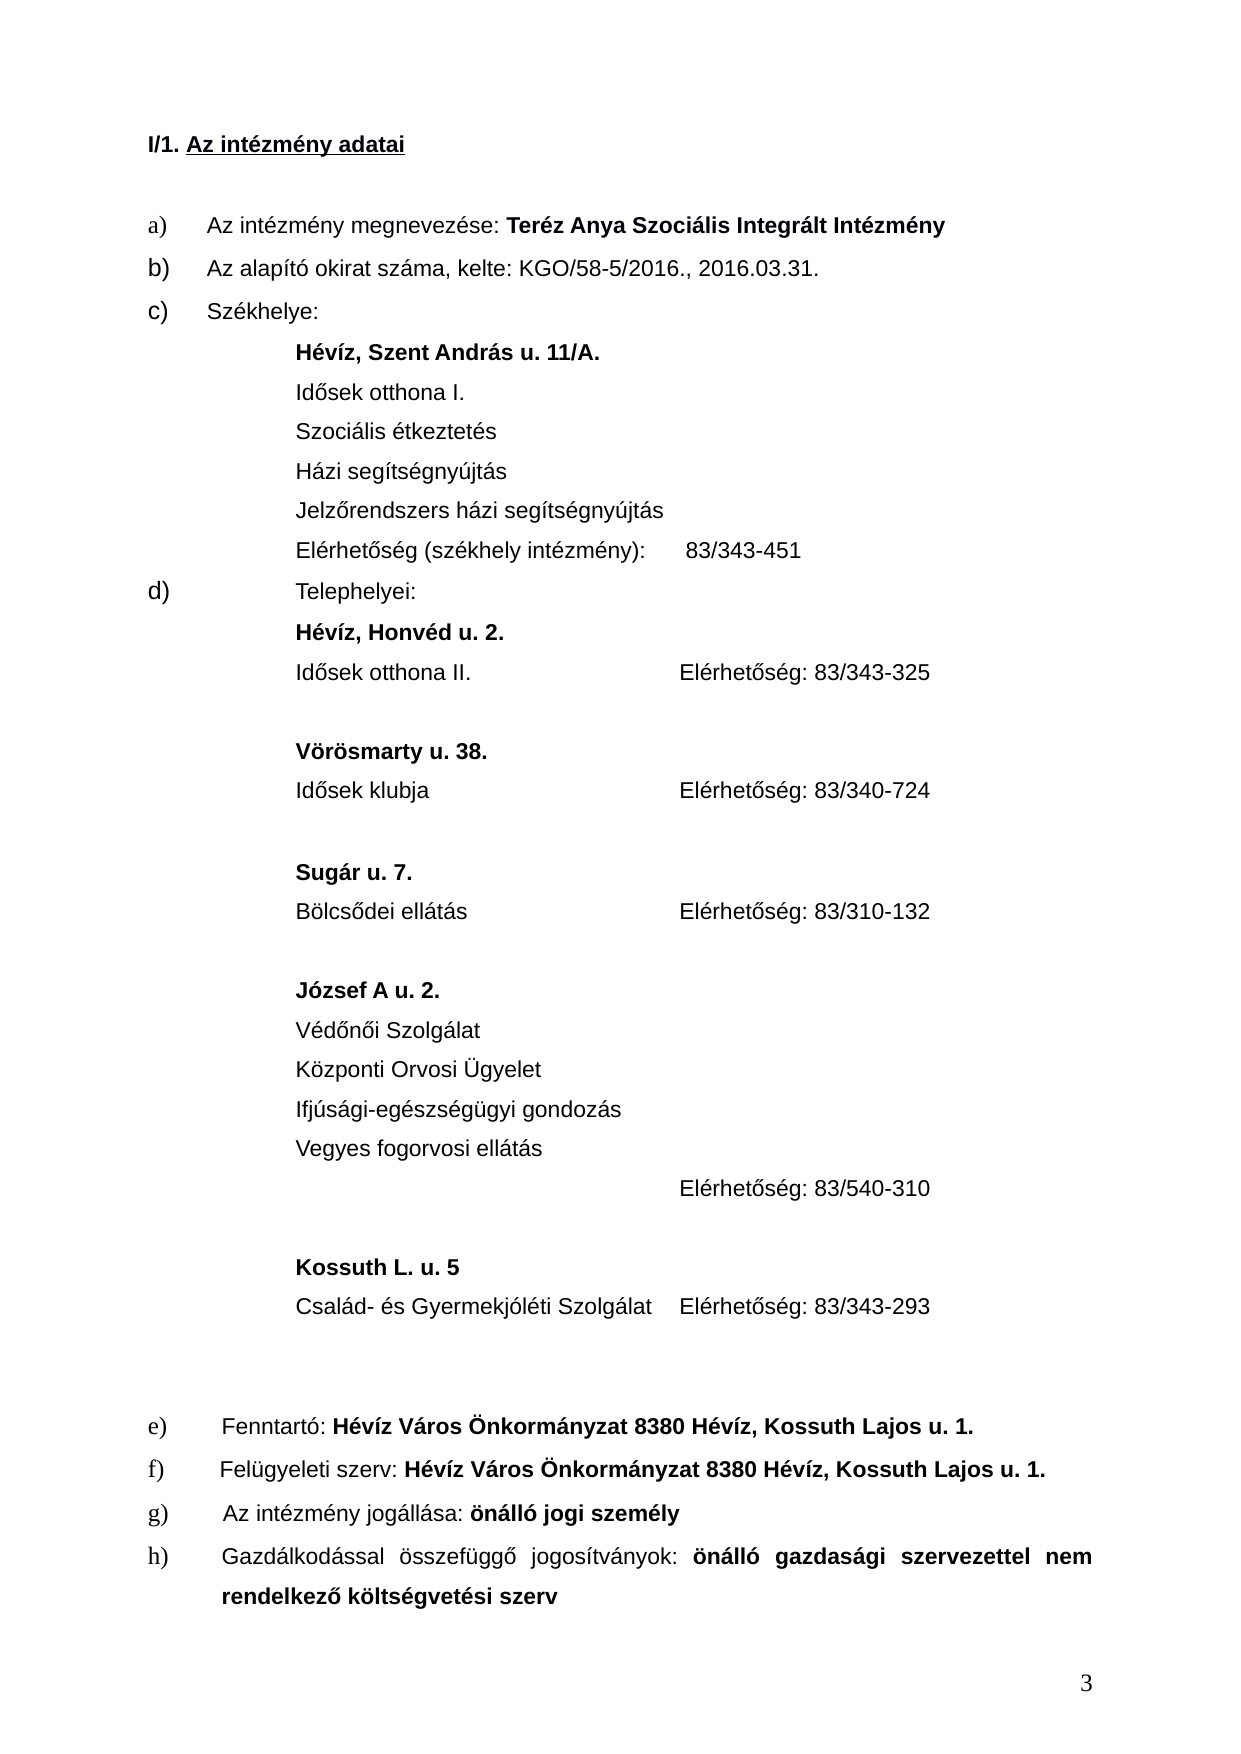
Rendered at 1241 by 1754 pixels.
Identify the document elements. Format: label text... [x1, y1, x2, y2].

text Vörösmarty u. 38. [148, 738, 1093, 764]
text Vegyes fogorvosi ellátás [148, 1135, 1093, 1161]
list Felügyeleti szerv: Hévíz Város Önkormányzat 8380 Hévíz, Kossuth Lajos u. 1. [148, 1454, 1093, 1483]
text Központi Orvosi Ügyelet [148, 1056, 1093, 1082]
text Elérhetőség: 83/540-310 [148, 1174, 1093, 1201]
text Sugár u. 7. [148, 859, 1093, 885]
list Az intézmény megnevezése: Teréz Anya Szociális Integrált Intézmény [148, 210, 1093, 239]
text Ifjúsági-egészségügyi gondozás [148, 1096, 1093, 1122]
text I/1. Az intézmény adatai [148, 131, 1093, 157]
list Fenntartó: Hévíz Város Önkormányzat 8380 Hévíz, Kossuth Lajos u. 1. [148, 1411, 1093, 1440]
list Az alapító okirat száma, kelte: KGO/58-5/2016., 2016.03.31. [148, 253, 1093, 282]
text Elérhetőség (székhely intézmény): 83/343-451 [169, 537, 1093, 563]
text József A u. 2. [148, 977, 1093, 1003]
list Gazdálkodással összefüggő jogosítványok: önálló gazdasági szervezettel nem rendelkező költségvetési szerv [148, 1541, 1093, 1609]
list Székhelye: [148, 296, 1093, 325]
list Telephelyei: [148, 576, 1093, 605]
text Hévíz, Honvéd u. 2. [148, 619, 1093, 646]
text Házi segítségnyújtás [148, 458, 1093, 484]
text Idősek otthona I. [148, 379, 1093, 405]
text Idősek klubja Elérhetőség: 83/340-724 [148, 777, 1093, 804]
text Hévíz, Szent András u. 11/A. [295, 339, 1093, 366]
text Kossuth L. u. 5 [148, 1253, 1093, 1280]
text Védőnői Szolgálat [148, 1017, 1093, 1043]
list Az intézmény jogállása: önálló jogi személy [148, 1498, 1093, 1526]
text Szociális étkeztetés [148, 418, 1093, 445]
text Bölcsődei ellátás Elérhetőség: 83/310-132 [148, 898, 1093, 924]
text Család- és Gyermekjóléti Szolgálat Elérhetőség: 83/343-293 [148, 1293, 1093, 1319]
text Jelzőrendszers házi segítségnyújtás [148, 497, 1093, 524]
text Idősek otthona II. Elérhetőség: 83/343-325 [148, 659, 1093, 685]
